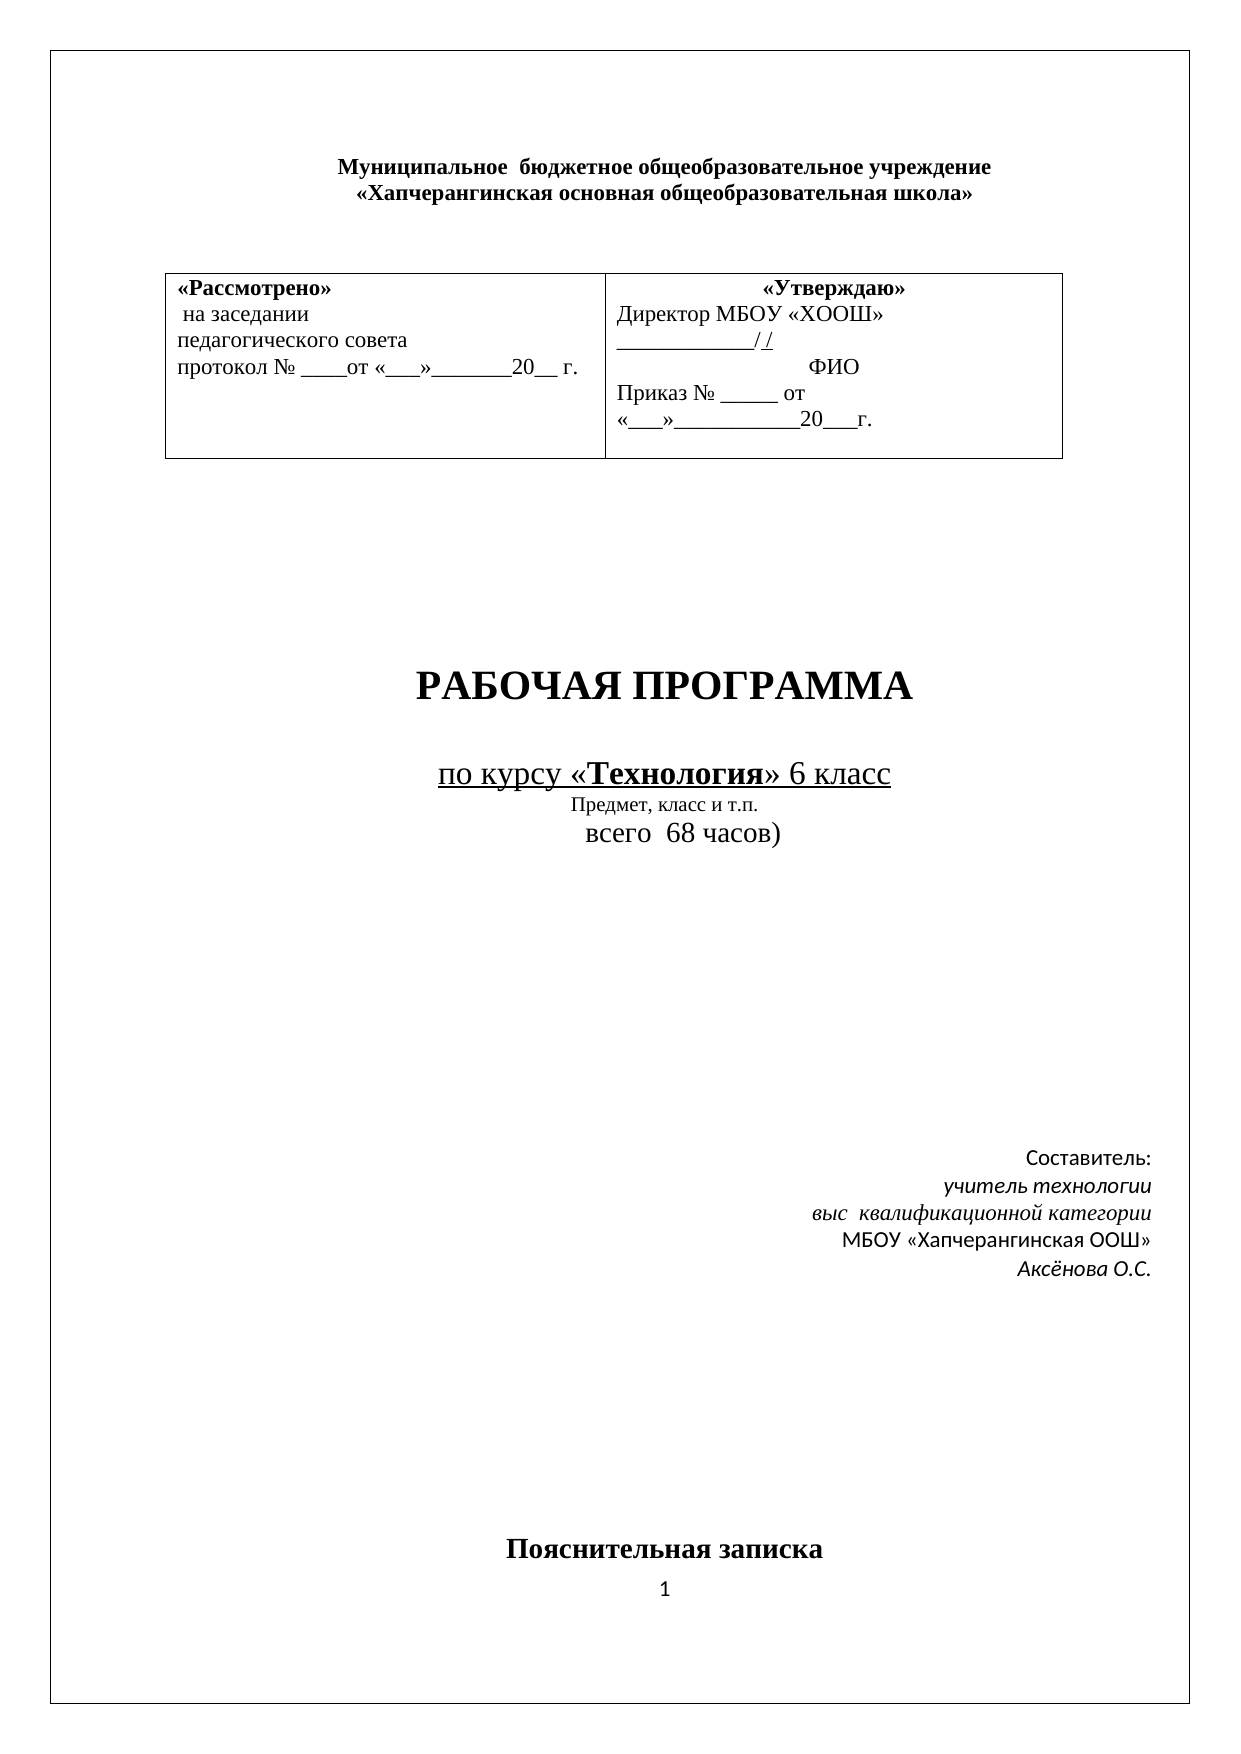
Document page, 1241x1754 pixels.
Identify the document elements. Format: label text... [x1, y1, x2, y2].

table_header «Утверждаю» Директор МБОУ «ХООШ» ____________/ / ФИО Приказ № _____ от «___»___________20___г. [606, 274, 1062, 458]
text Муниципальное бюджетное общеобразовательное учреждение [177, 153, 1152, 179]
text всего 68 часов) [214, 816, 1152, 849]
text МБОУ «Хапчерангинская ООШ» [177, 1226, 1152, 1254]
text Предмет, класс и т.п. [177, 791, 1152, 816]
text «Хапчерангинская основная общеобразовательная школа» [177, 179, 1152, 206]
text учитель технологии [177, 1171, 1152, 1199]
table_header «Рассмотрено» на заседании педагогического совета протокол № ____от «___»_______20__ г. [166, 274, 605, 458]
text Пояснительная записка [177, 1531, 1152, 1564]
text выс квалификационной категории [177, 1199, 1152, 1226]
text Рабочая программа [177, 660, 1152, 708]
text Аксёнова О.С. [177, 1254, 1152, 1282]
text Составитель: [177, 1143, 1152, 1171]
text по курсу «Технология» 6 класс [177, 753, 1152, 791]
